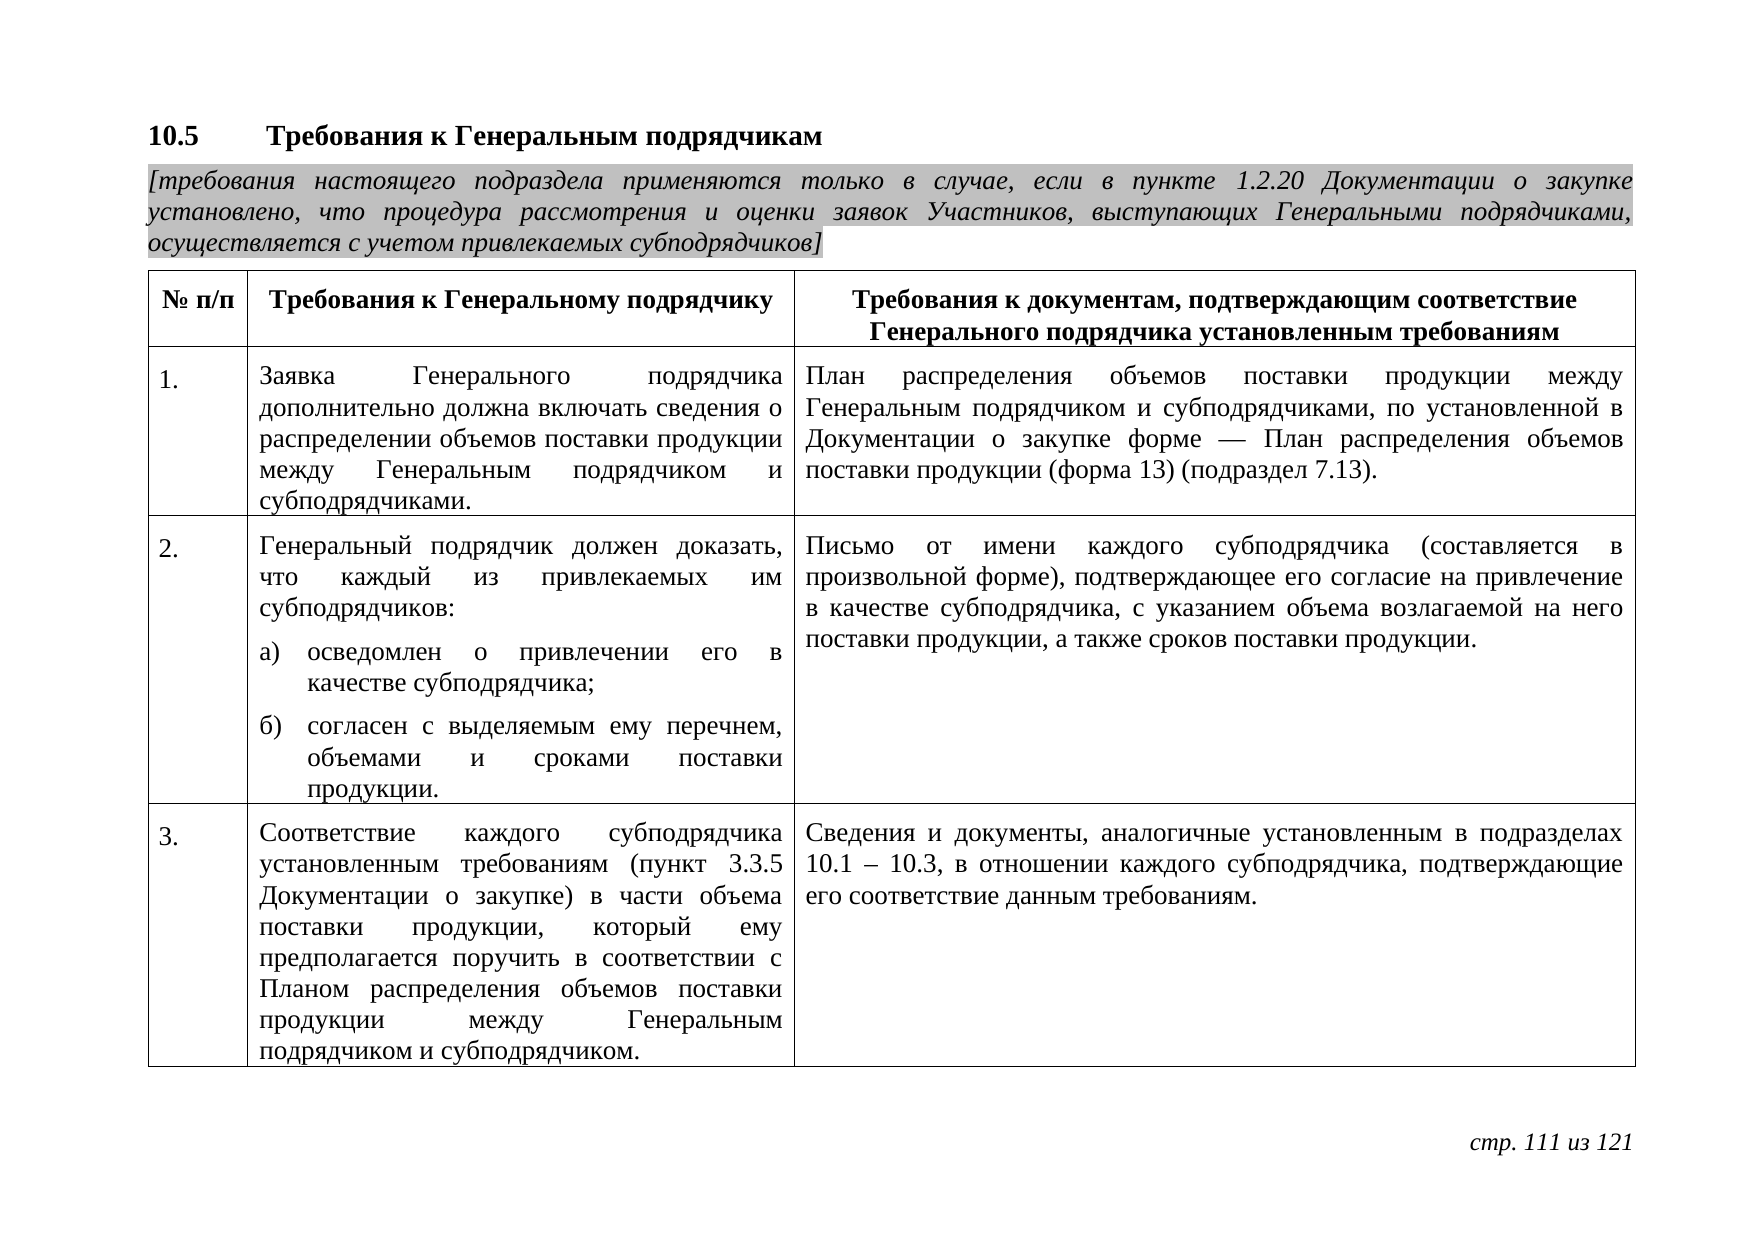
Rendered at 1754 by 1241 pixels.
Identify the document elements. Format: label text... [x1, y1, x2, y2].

table_header Требования к Генеральному подрядчику [248, 271, 794, 346]
table_cell Сведения и документы, аналогичные установленным в подразделах 10.1 – 10.3, в отношении каждого субподрядчика, подтверждающие его соответствие данным требованиям. [795, 804, 1635, 1066]
table_cell [149, 347, 247, 515]
table_cell [149, 804, 247, 1066]
table_header Требования к документам, подтверждающим соответствие Генерального подрядчика установленным требованиям [795, 271, 1635, 346]
table_cell [149, 516, 247, 803]
text [требования настоящего подраздела применяются только в случае, если в пункте 1.2.20 Документации о закупке установлено, что процедура рассмотрения и оценки заявок Участников, выступающих Генеральными подрядчиками, осуществляется с учетом привлекаемых субподрядчиков] [823, 164, 1636, 258]
subtitle Требования к Генеральным подрядчикам [148, 118, 1636, 152]
table_cell План распределения объемов поставки продукции между Генеральным подрядчиком и субподрядчиками, по установленной в Документации о закупке форме — План распределения объемов поставки продукции (форма 13) (подраздел 7.13). [795, 347, 1635, 515]
table_cell Соответствие каждого субподрядчика установленным требованиям (пункт 3.3.5 Документации о закупке) в части объема поставки продукции, который ему предполагается поручить в соответствии с Планом распределения объемов поставки продукции между Генеральным подрядчиком и субподрядчиком. [248, 804, 794, 1066]
table_cell Заявка Генерального подрядчика дополнительно должна включать сведения о распределении объемов поставки продукции между Генеральным подрядчиком и субподрядчиками. [248, 347, 794, 515]
table_cell Письмо от имени каждого субподрядчика (составляется в произвольной форме), подтверждающее его согласие на привлечение в качестве субподрядчика, с указанием объема возлагаемой на него поставки продукции, а также сроков поставки продукции. [795, 516, 1635, 803]
table_header № п/п [149, 271, 247, 346]
table_cell Генеральный подрядчик должен доказать, что каждый из привлекаемых им субподрядчиков: осведомлен о привлечении его в качестве субподрядчика; согласен с выделяемым ему перечнем, объемами и сроками поставки продукции. [248, 516, 794, 803]
